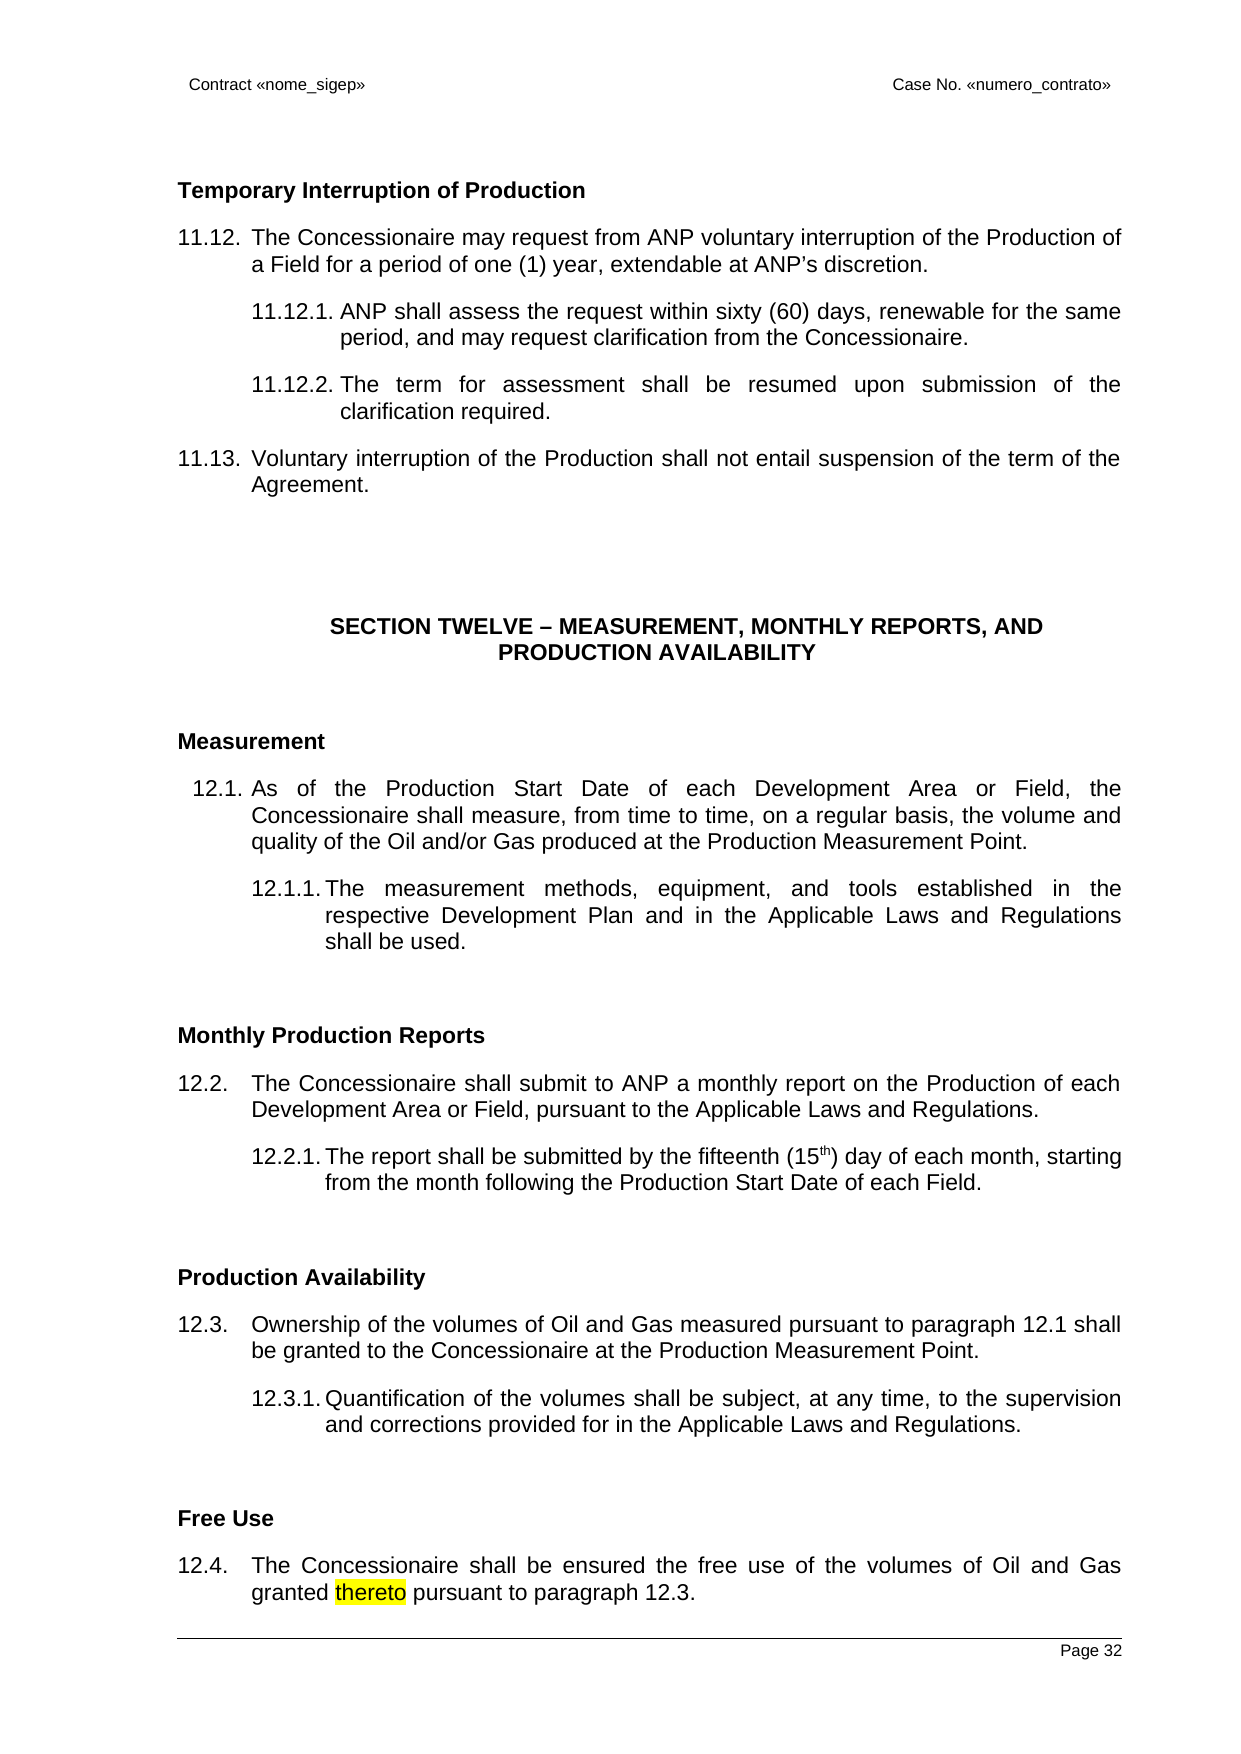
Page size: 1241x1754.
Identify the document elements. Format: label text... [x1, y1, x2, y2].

text SECTION TWELVE – MEASUREMENT, MONTHLY REPORTS, AND PRODUCTION AVAILABILITY [177, 613, 1122, 666]
text The term for assessment shall be resumed upon submission of the clarification required. [251, 371, 1122, 424]
text Ownership of the volumes of Oil and Gas measured pursuant to paragraph 12.1 shall be granted to the Concessionaire at the Production Measurement Point. [177, 1311, 1122, 1364]
text The report shall be submitted by the fifteenth (15th) day of each month, starting from the month following the Production Start Date of each Field. [251, 1143, 1122, 1196]
text Monthly Production Reports [177, 1022, 1122, 1049]
text Production Availability [177, 1264, 1122, 1290]
text ANP shall assess the request within sixty (60) days, renewable for the same period, and may request clarification from the Concessionaire. [251, 298, 1122, 351]
text As of the Production Start Date of each Development Area or Field, the Concessionaire shall measure, from time to time, on a regular basis, the volume and quality of the Oil and/or Gas produced at the Production Measurement Point. [192, 775, 1122, 854]
text The Concessionaire shall submit to ANP a monthly report on the Production of each Development Area or Field, pursuant to the Applicable Laws and Regulations. [177, 1069, 1122, 1122]
text Temporary Interruption of Production [177, 177, 1122, 203]
text The measurement methods, equipment, and tools established in the respective Development Plan and in the Applicable Laws and Regulations shall be used. [251, 875, 1122, 954]
text Quantification of the volumes shall be subject, at any time, to the supervision and corrections provided for in the Applicable Laws and Regulations. [251, 1384, 1122, 1437]
text Free Use [177, 1505, 1122, 1532]
text The Concessionaire shall be ensured the free use of the volumes of Oil and Gas granted thereto pursuant to paragraph 12.3. [177, 1552, 1122, 1605]
text The Concessionaire may request from ANP voluntary interruption of the Production of a Field for a period of one (1) year, extendable at ANP’s discretion. [177, 224, 1122, 277]
text Measurement [177, 728, 1122, 754]
text Voluntary interruption of the Production shall not entail suspension of the term of the Agreement. [177, 445, 1122, 498]
